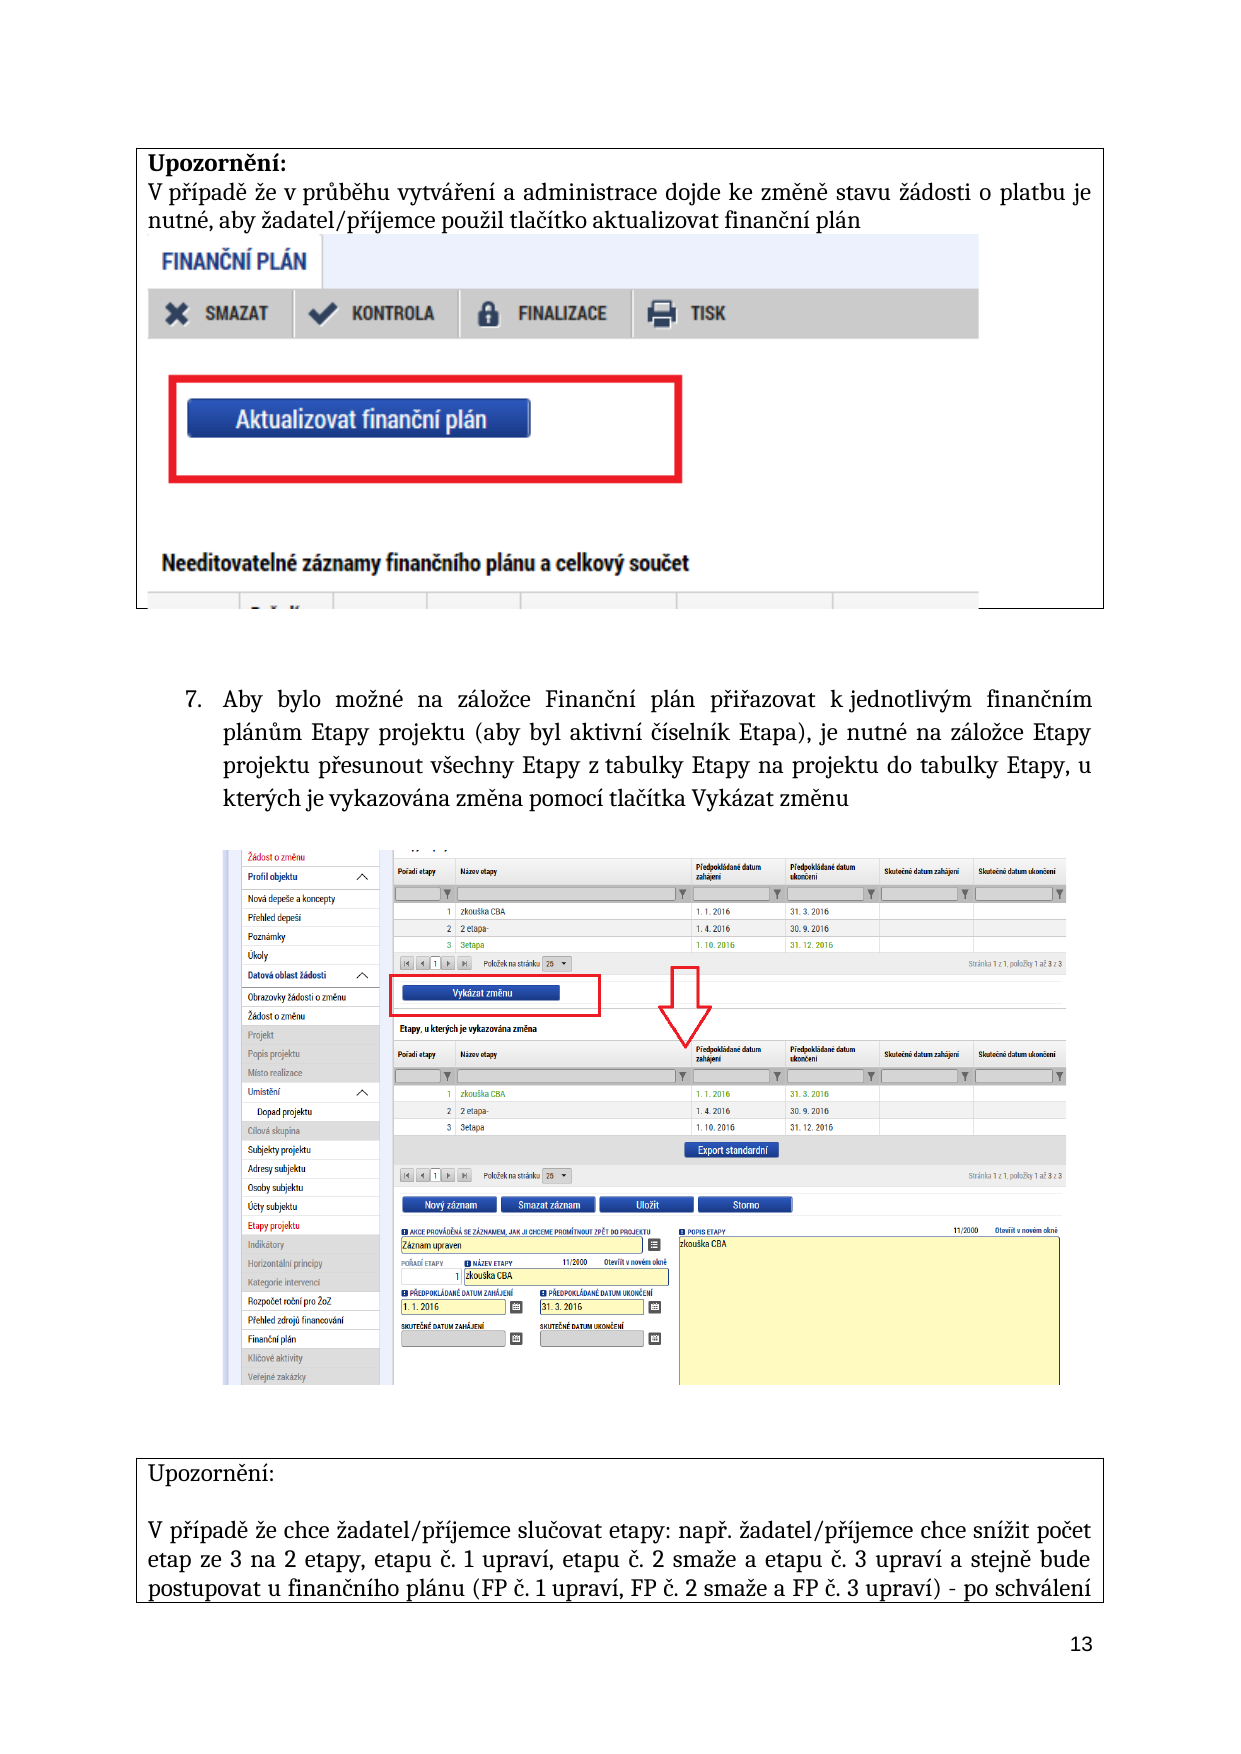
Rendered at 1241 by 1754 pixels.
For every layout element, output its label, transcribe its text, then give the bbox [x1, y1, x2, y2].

table_header Upozornění: V případě že v průběhu vytváření a administrace dojde ke změně stavu žádosti o platbu je nutné, aby žadatel/příjemce použil tlačítko aktualizovat finanční plán [137, 149, 1103, 608]
list Aby bylo možné na záložce Finanční plán přiřazovat k jednotlivým finančním plánům Etapy projektu (aby byl aktivní číselník Etapa), je nutné na záložce Etapy projektu přesunout všechny Etapy z tabulky Etapy na projektu do tabulky Etapy, u kterých je vykazována změna pomocí tlačítka Vykázat změnu [185, 685, 1093, 813]
picture [147, 234, 979, 609]
picture [222, 850, 1067, 1385]
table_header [137, 1459, 1103, 1602]
